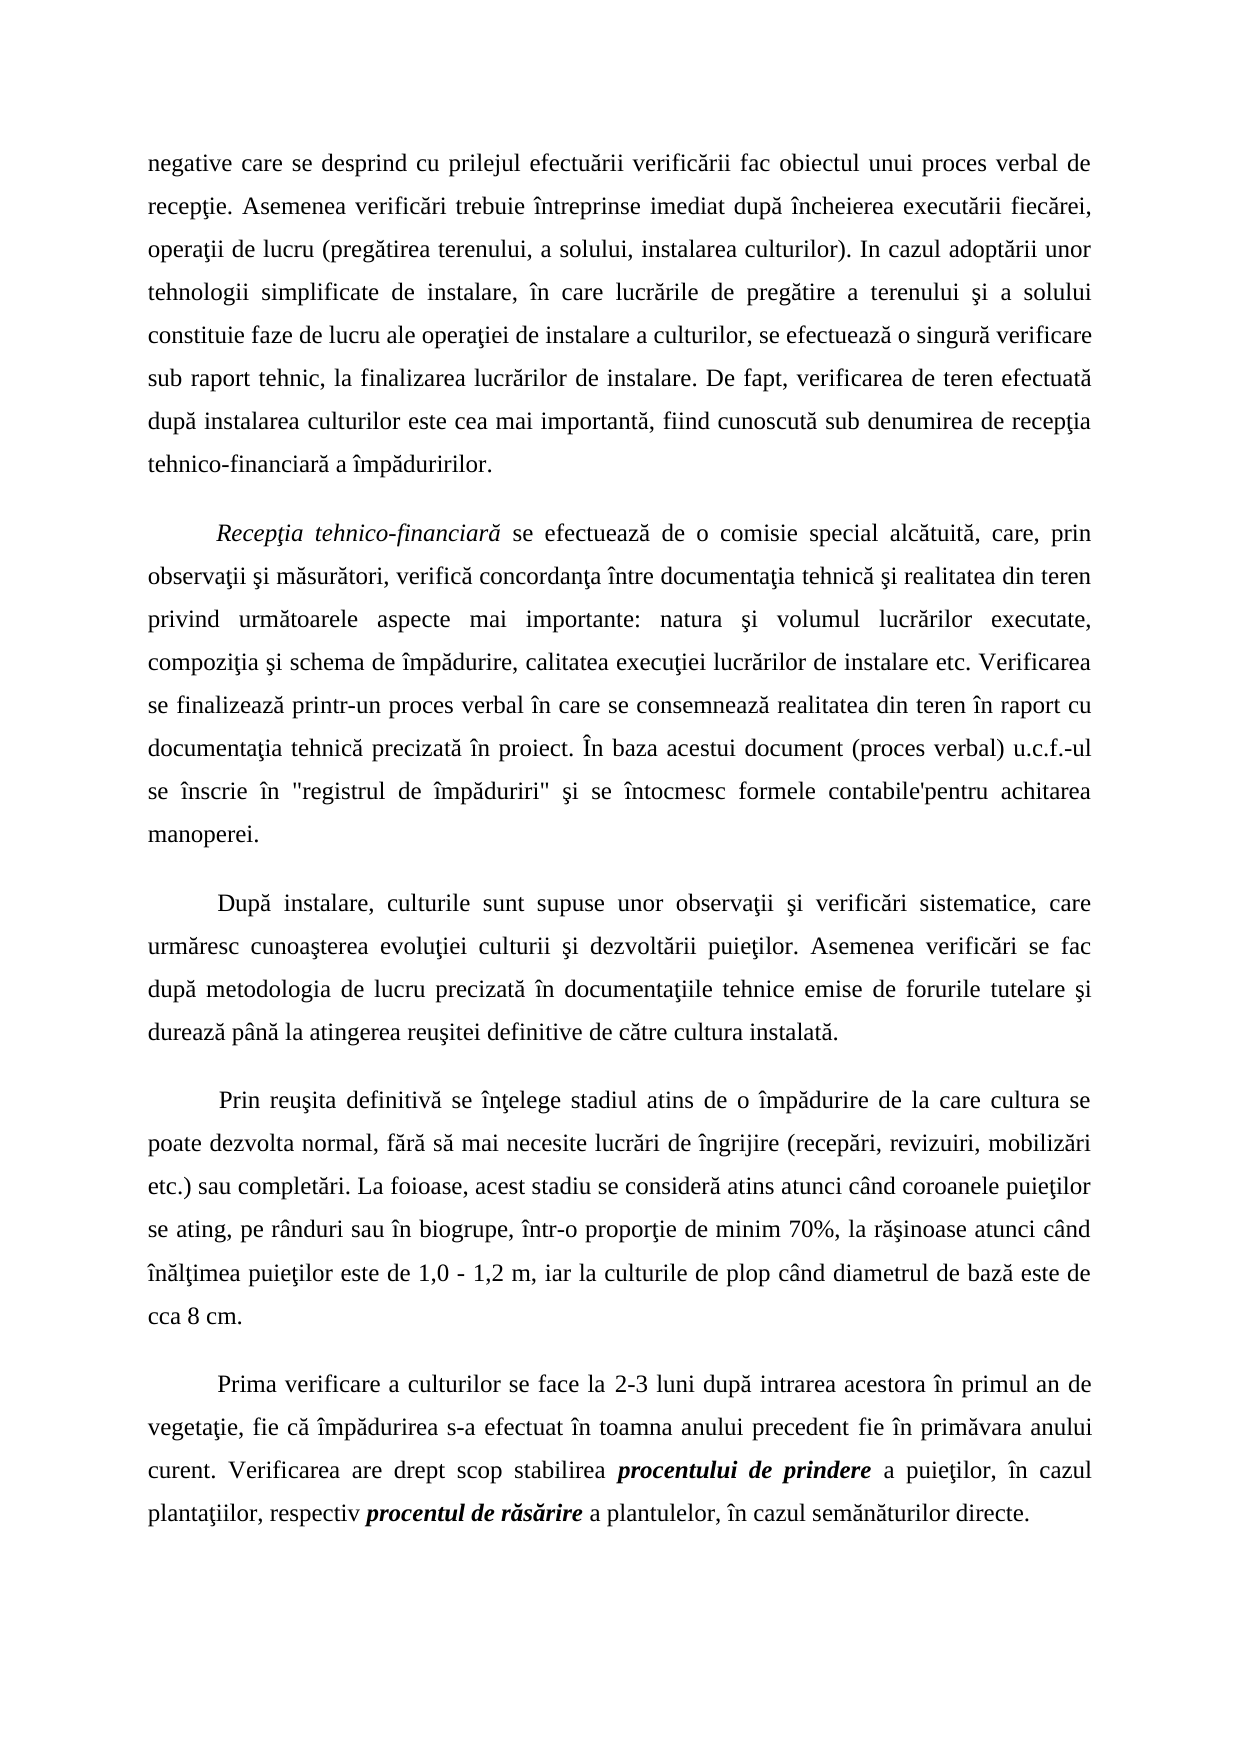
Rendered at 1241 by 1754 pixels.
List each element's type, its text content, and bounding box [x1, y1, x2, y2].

text Prin reuşita definitivă se înţelege stadiul atins de o împădurire de la care cultura se poate dezvolta normal, fără să mai necesite lucrări de îngrijire (recepări, revizuiri, mobilizări etc.) sau completări. La foioase, acest stadiu se consideră atins atunci când coroanele puieţilor se ating, pe rânduri sau în biogrupe, într-o proporţie de minim 70%, la răşinoase atunci când înălţimea puieţilor este de 1,0 - 1,2 m, iar la culturile de plop când diametrul de bază este de cca 8 cm. [148, 1085, 1092, 1329]
text Recepţia tehnico-financiară se efectuează de o comisie special alcătuită, care, prin observaţii şi măsurători, verifică concordanţa între documentaţia tehnică şi realitatea din teren privind următoarele aspecte mai importante: natura şi volumul lucrărilor executate, compoziţia şi schema de împădurire, calitatea execuţiei lucrărilor de instalare etc. Verificarea se finalizează printr-un proces verbal în care se consemnează realitatea din teren în raport cu documentaţia tehnică precizată în proiect. În baza acestui document (proces verbal) u.c.f.-ul se înscrie în "registrul de împăduriri" şi se întocmesc formele contabile'pentru achitarea manoperei. [148, 518, 1092, 848]
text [148, 148, 1092, 478]
text Prima verificare a culturilor se face la 2-3 luni după intrarea acestora în primul an de vegetaţie, fie că împădurirea s-a efectuat în toamna anului precedent fie în primăvara anului curent. Verificarea are drept scop stabilirea procentului de prindere a puieţilor, în cazul plantaţiilor, respectiv procentul de răsărire a plantulelor, în cazul semănăturilor directe. [148, 1369, 1092, 1527]
text După instalare, culturile sunt supuse unor observaţii şi verificări sistematice, care urmăresc cunoaşterea evoluţiei culturii şi dezvoltării puieţilor. Asemenea verificări se fac după metodologia de lucru precizată în documentaţiile tehnice emise de forurile tutelare şi durează până la atingerea reuşitei definitive de către cultura instalată. [148, 888, 1092, 1046]
